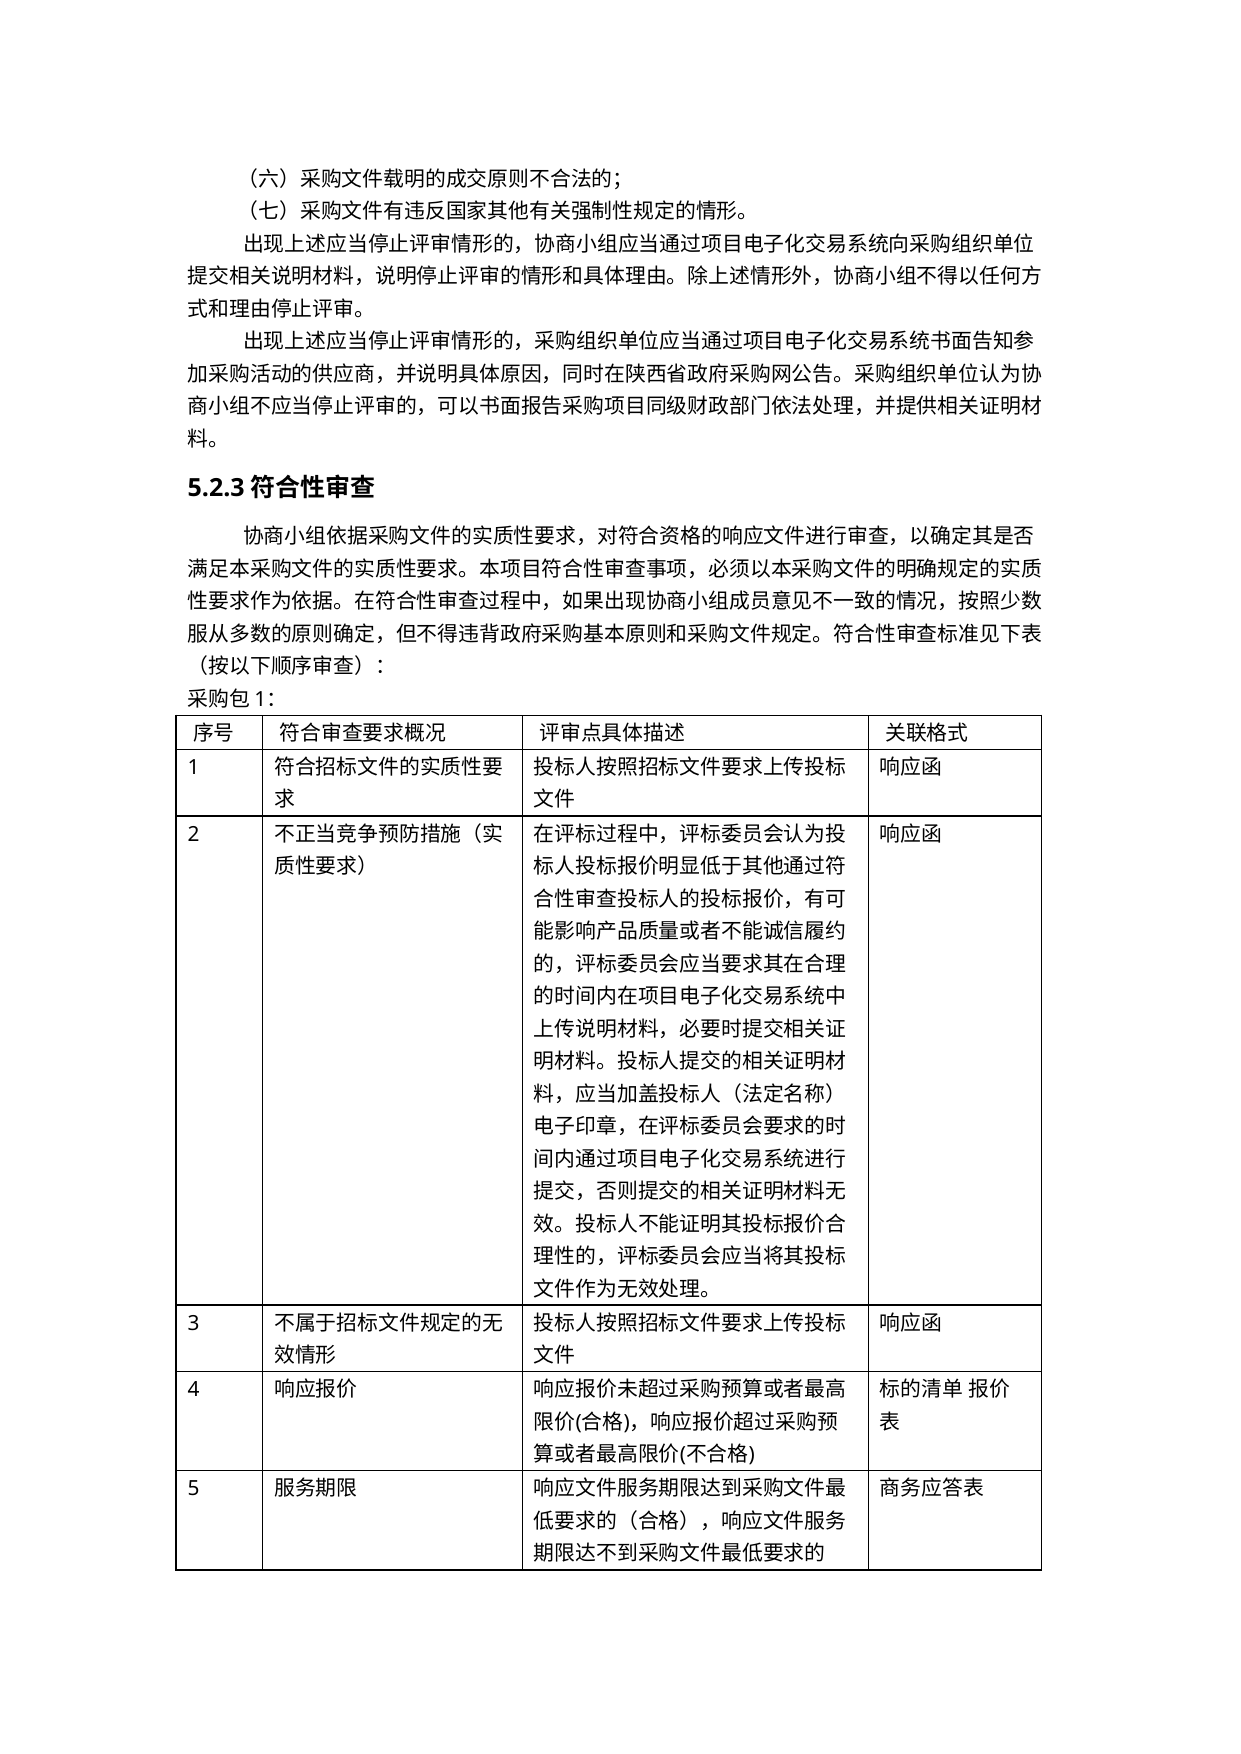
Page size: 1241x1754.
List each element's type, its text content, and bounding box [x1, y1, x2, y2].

table_cell 3 [177, 1306, 262, 1371]
text 协商小组依据采购文件的实质性要求，对符合资格的响应文件进行审查，以确定其是否满足本采购文件的实质性要求。本项目符合性审查事项，必须以本采购文件的明确规定的实质性要求作为依据。在符合性审查过程中，如果出现协商小组成员意见不一致的情况，按照少数服从多数的原则确定，但不得违背政府采购基本原则和采购文件规定。符合性审查标准见下表（按以下顺序审查）： [187, 519, 1053, 682]
table_cell 响应函 [869, 817, 1041, 1304]
table_cell 服务期限 [263, 1471, 522, 1569]
table_header 评审点具体描述 [523, 716, 868, 748]
table_cell 响应函 [869, 1306, 1041, 1371]
table_cell 响应报价 [263, 1372, 522, 1470]
table_cell 投标人按照招标文件要求上传投标文件 [523, 1306, 868, 1371]
table_cell 4 [177, 1372, 262, 1470]
table_header 关联格式 [869, 716, 1041, 748]
table_cell 商务应答表 [869, 1471, 1041, 1569]
text 出现上述应当停止评审情形的，采购组织单位应当通过项目电子化交易系统书面告知参加采购活动的供应商，并说明具体原因，同时在陕西省政府采购网公告。采购组织单位认为协商小组不应当停止评审的，可以书面报告采购项目同级财政部门依法处理，并提供相关证明材料。 [187, 324, 1053, 454]
text 采购包1： [187, 682, 1053, 714]
table_cell 2 [177, 817, 262, 1304]
table_cell 标的清单 报价表 [869, 1372, 1041, 1470]
text （六）采购文件载明的成交原则不合法的； [187, 162, 1053, 194]
table_cell 1 [177, 750, 262, 815]
table_cell 响应函 [869, 750, 1041, 815]
table_cell 5 [177, 1471, 262, 1569]
table_cell 在评标过程中，评标委员会认为投标人投标报价明显低于其他通过符合性审查投标人的投标报价，有可能影响产品质量或者不能诚信履约的，评标委员会应当要求其在合理的时间内在项目电子化交易系统中上传说明材料，必要时提交相关证明材料。投标人提交的相关证明材料，应当加盖投标人（法定名称）电子印章，在评标委员会要求的时间内通过项目电子化交易系统进行提交，否则提交的相关证明材料无效。投标人不能证明其投标报价合理性的，评标委员会应当将其投标文件作为无效处理。 [523, 817, 868, 1304]
table_cell 不正当竞争预防措施（实质性要求） [263, 817, 522, 1304]
text （七）采购文件有违反国家其他有关强制性规定的情形。 [187, 194, 1053, 227]
table_header 序号 [177, 716, 262, 748]
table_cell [523, 1471, 868, 1569]
table_cell 不属于招标文件规定的无效情形 [263, 1306, 522, 1371]
table_cell 符合招标文件的实质性要求 [263, 750, 522, 815]
table_header 符合审查要求概况 [263, 716, 522, 748]
text 5.2.3符合性审查 [187, 454, 1053, 519]
text 出现上述应当停止评审情形的，协商小组应当通过项目电子化交易系统向采购组织单位提交相关说明材料，说明停止评审的情形和具体理由。除上述情形外，协商小组不得以任何方式和理由停止评审。 [187, 227, 1053, 324]
table_cell 投标人按照招标文件要求上传投标文件 [523, 750, 868, 815]
table_cell 响应报价未超过采购预算或者最高限价(合格)，响应报价超过采购预算或者最高限价(不合格) [523, 1372, 868, 1470]
